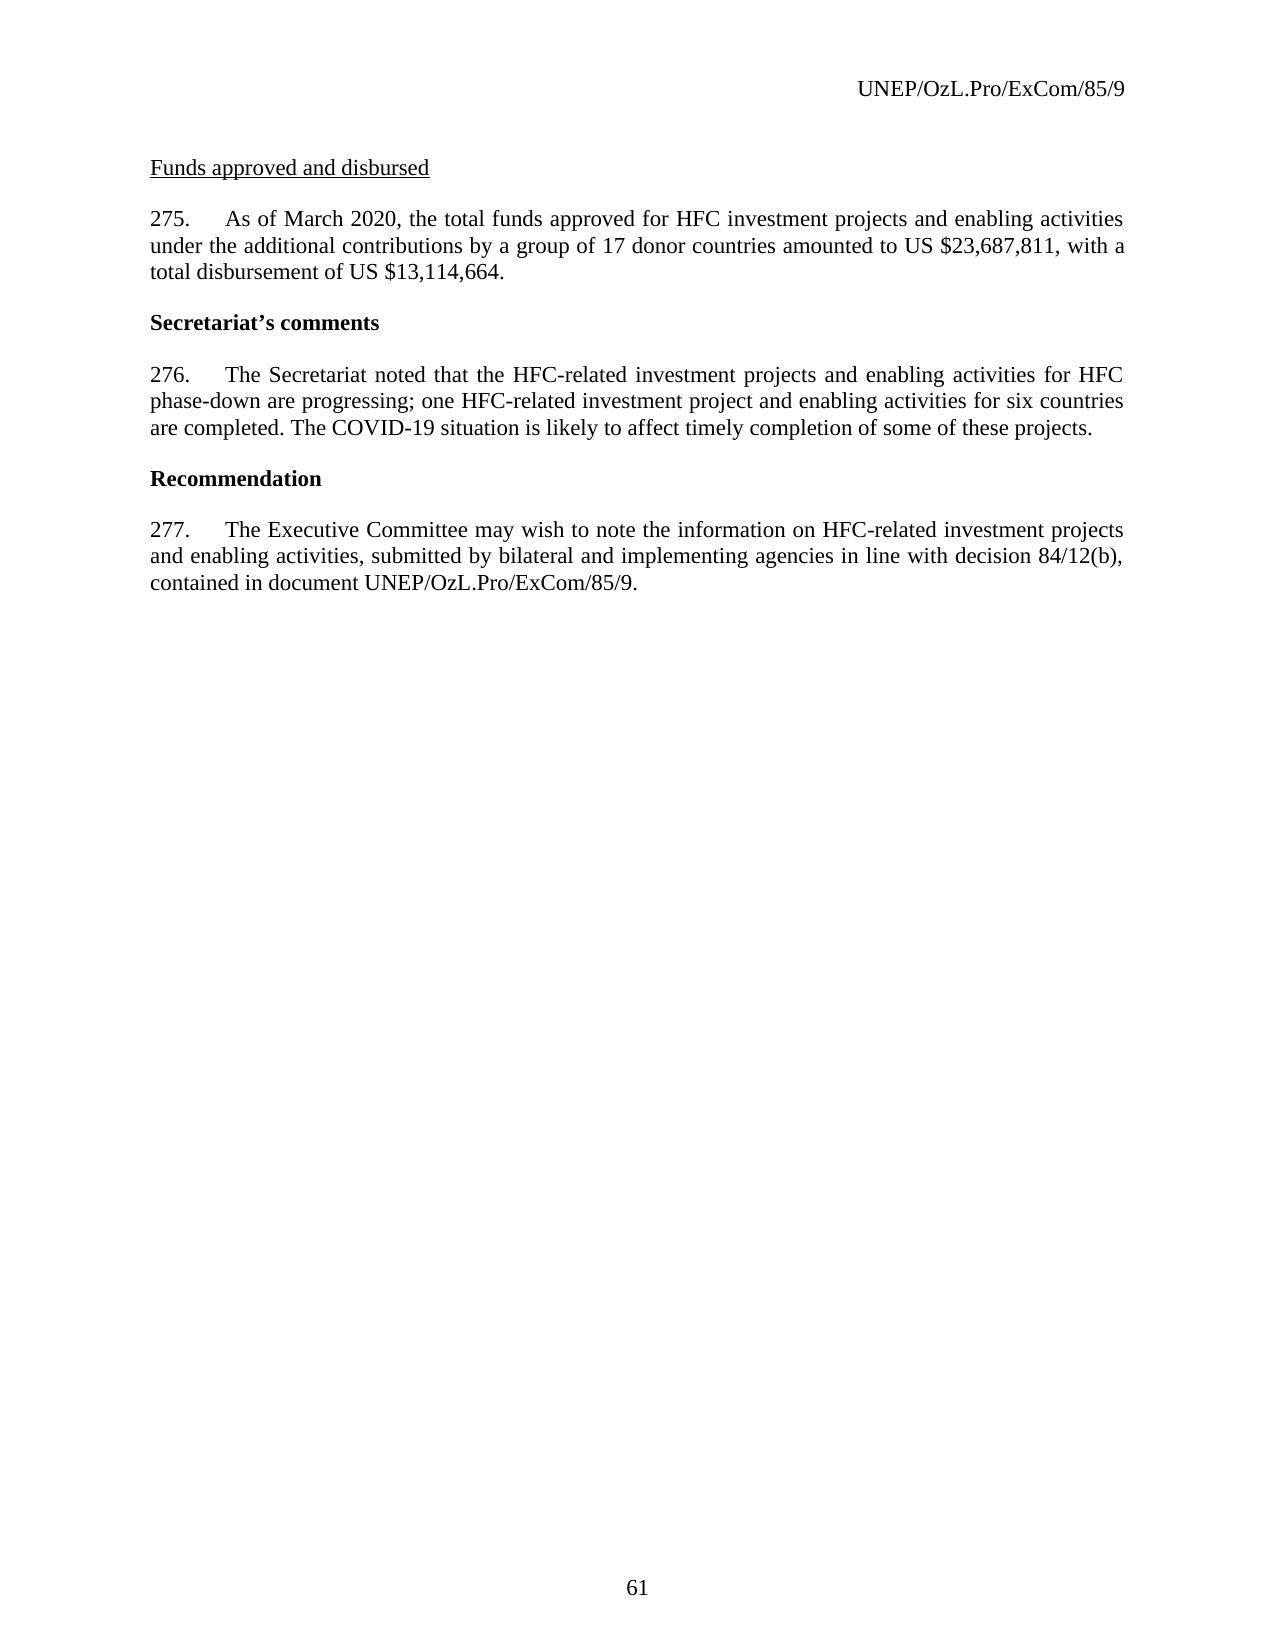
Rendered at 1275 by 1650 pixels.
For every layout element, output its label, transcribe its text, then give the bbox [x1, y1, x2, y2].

subtitle The Secretariat noted that the HFC-related investment projects and enabling activities for HFC phase-down are progressing; one HFC-related investment project and enabling activities for six countries are completed. The COVID-19 situation is likely to affect timely completion of some of these projects. [150, 361, 1125, 440]
text Secretariat’s comments [150, 309, 1125, 336]
text Funds approved and disbursed [150, 154, 1125, 180]
subtitle The Executive Committee may wish to note the information on HFC-related investment projects and enabling activities, submitted by bilateral and implementing agencies in line with decision 84/12(b), contained in document UNEP/OzL.Pro/ExCom/85/9. [150, 516, 1125, 595]
subtitle As of March 2020, the total funds approved for HFC investment projects and enabling activities under the additional contributions by a group of 17 donor countries amounted to US $23,687,811, with a total disbursement of US $13,114,664. [150, 205, 1125, 284]
text Recommendation [150, 465, 1125, 491]
